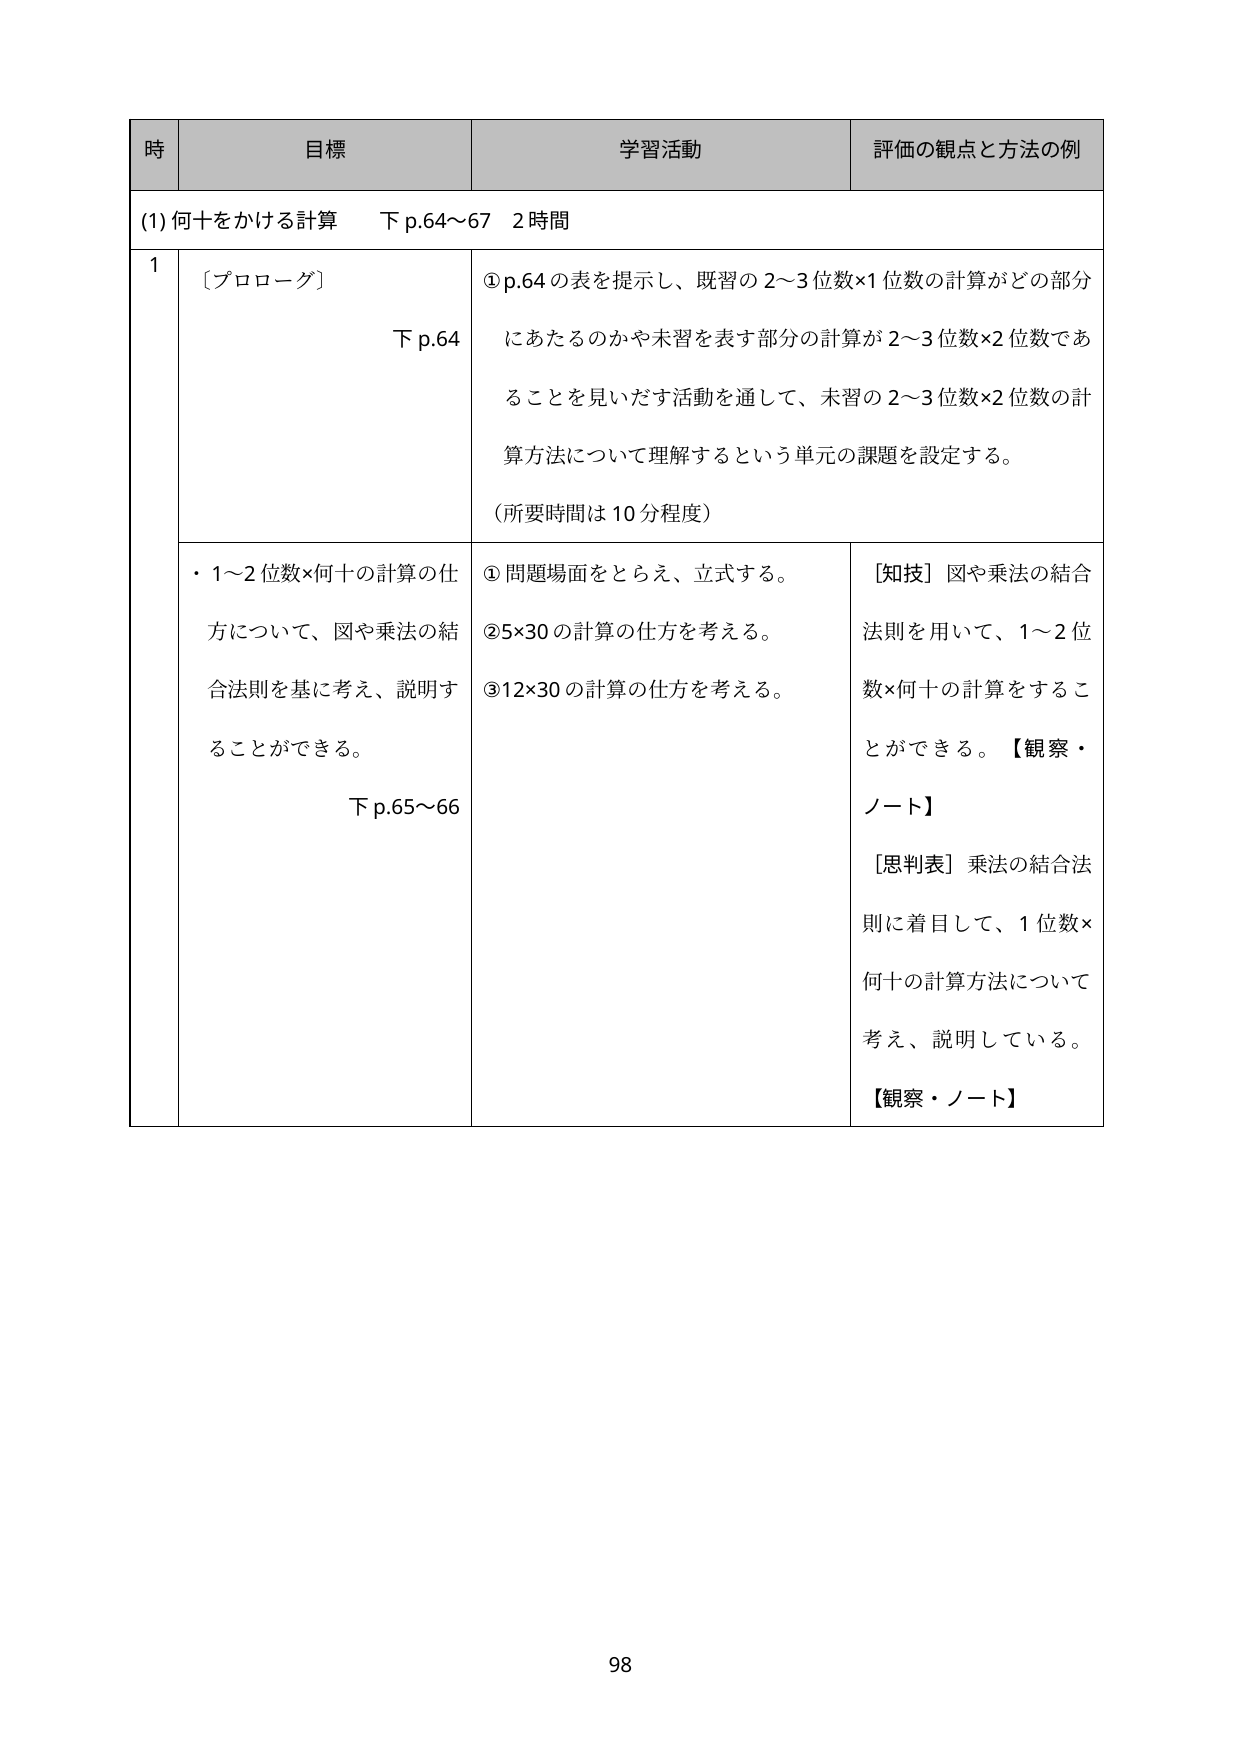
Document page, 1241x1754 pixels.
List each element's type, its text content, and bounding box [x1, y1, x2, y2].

table_cell 1 [131, 250, 178, 1126]
table_cell ［知技］図や乗法の結合法則を用いて、1～2位数×何十の計算をすることができる。【観察・ノート】 ［思判表］乗法の結合法則に着目して、1位数×何十の計算方法について考え、説明している。【観察・ノート】 [851, 543, 1103, 1126]
table_header 学習活動 [472, 120, 850, 190]
table_cell ①問題場面をとらえ、立式する。 ②5×30の計算の仕方を考える。 ③12×30の計算の仕方を考える。 [472, 543, 850, 1126]
table_cell 〔プロローグ〕 下p.64 [179, 250, 471, 542]
table_cell (1) 何十をかける計算 下p.64～67 2時間 [131, 191, 1103, 249]
table_header 評価の観点と方法の例 [851, 120, 1103, 190]
table_cell 1～2位数×何十の計算の仕方について、図や乗法の結合法則を基に考え、説明することができる。 下p.65～66 [179, 543, 471, 1126]
table_header 目標 [179, 120, 471, 190]
table_cell p.64の表を提示し、既習の2～3位数×1位数の計算がどの部分にあたるのかや未習を表す部分の計算が2～3位数×2位数であることを見いだす活動を通して、未習の2～3位数×2位数の計算方法について理解するという単元の課題を設定する。 （所要時間は10分程度） [472, 250, 1103, 542]
table_header 時 [131, 120, 178, 190]
